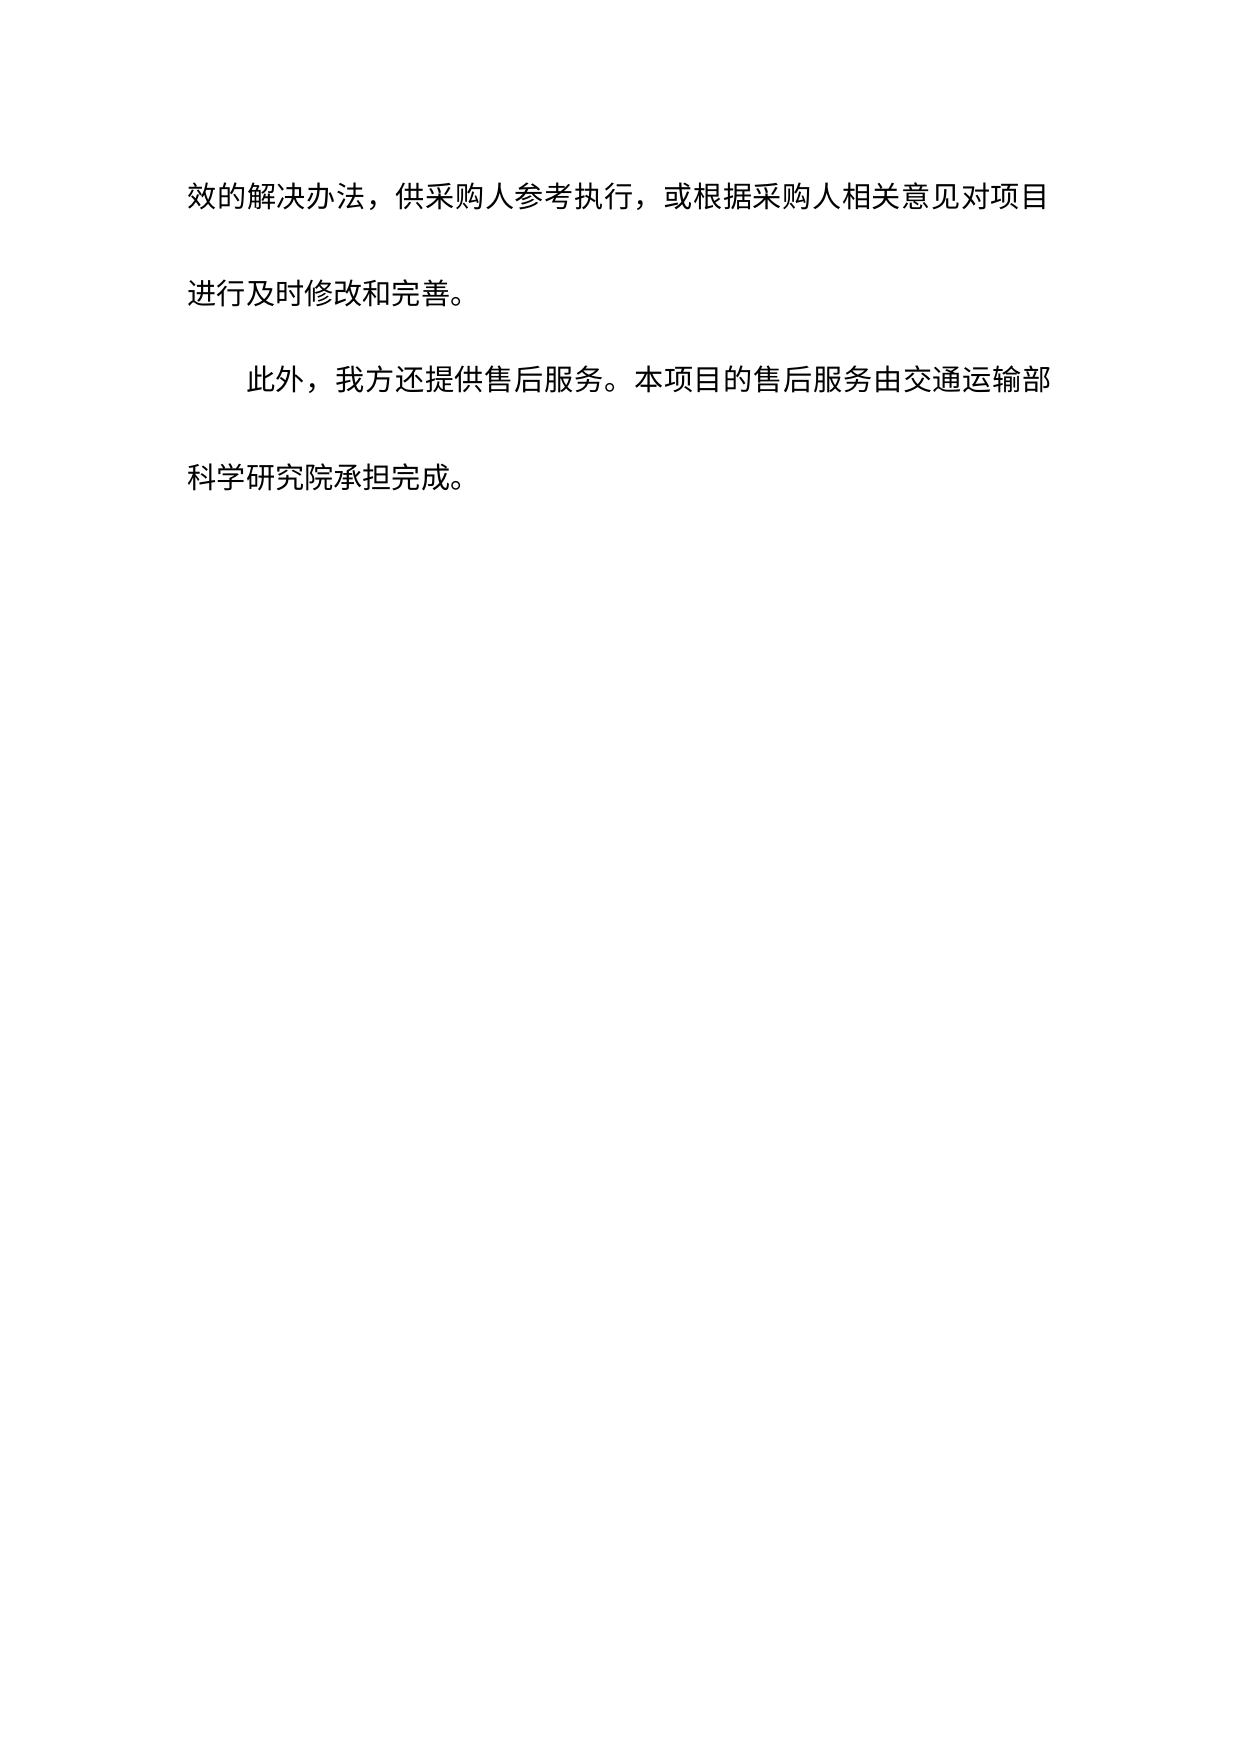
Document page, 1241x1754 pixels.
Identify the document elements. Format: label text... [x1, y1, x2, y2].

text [187, 162, 1053, 324]
text 此外，我方还提供售后服务。本项目的售后服务由交通运输部科学研究院承担完成。 [187, 346, 1053, 508]
